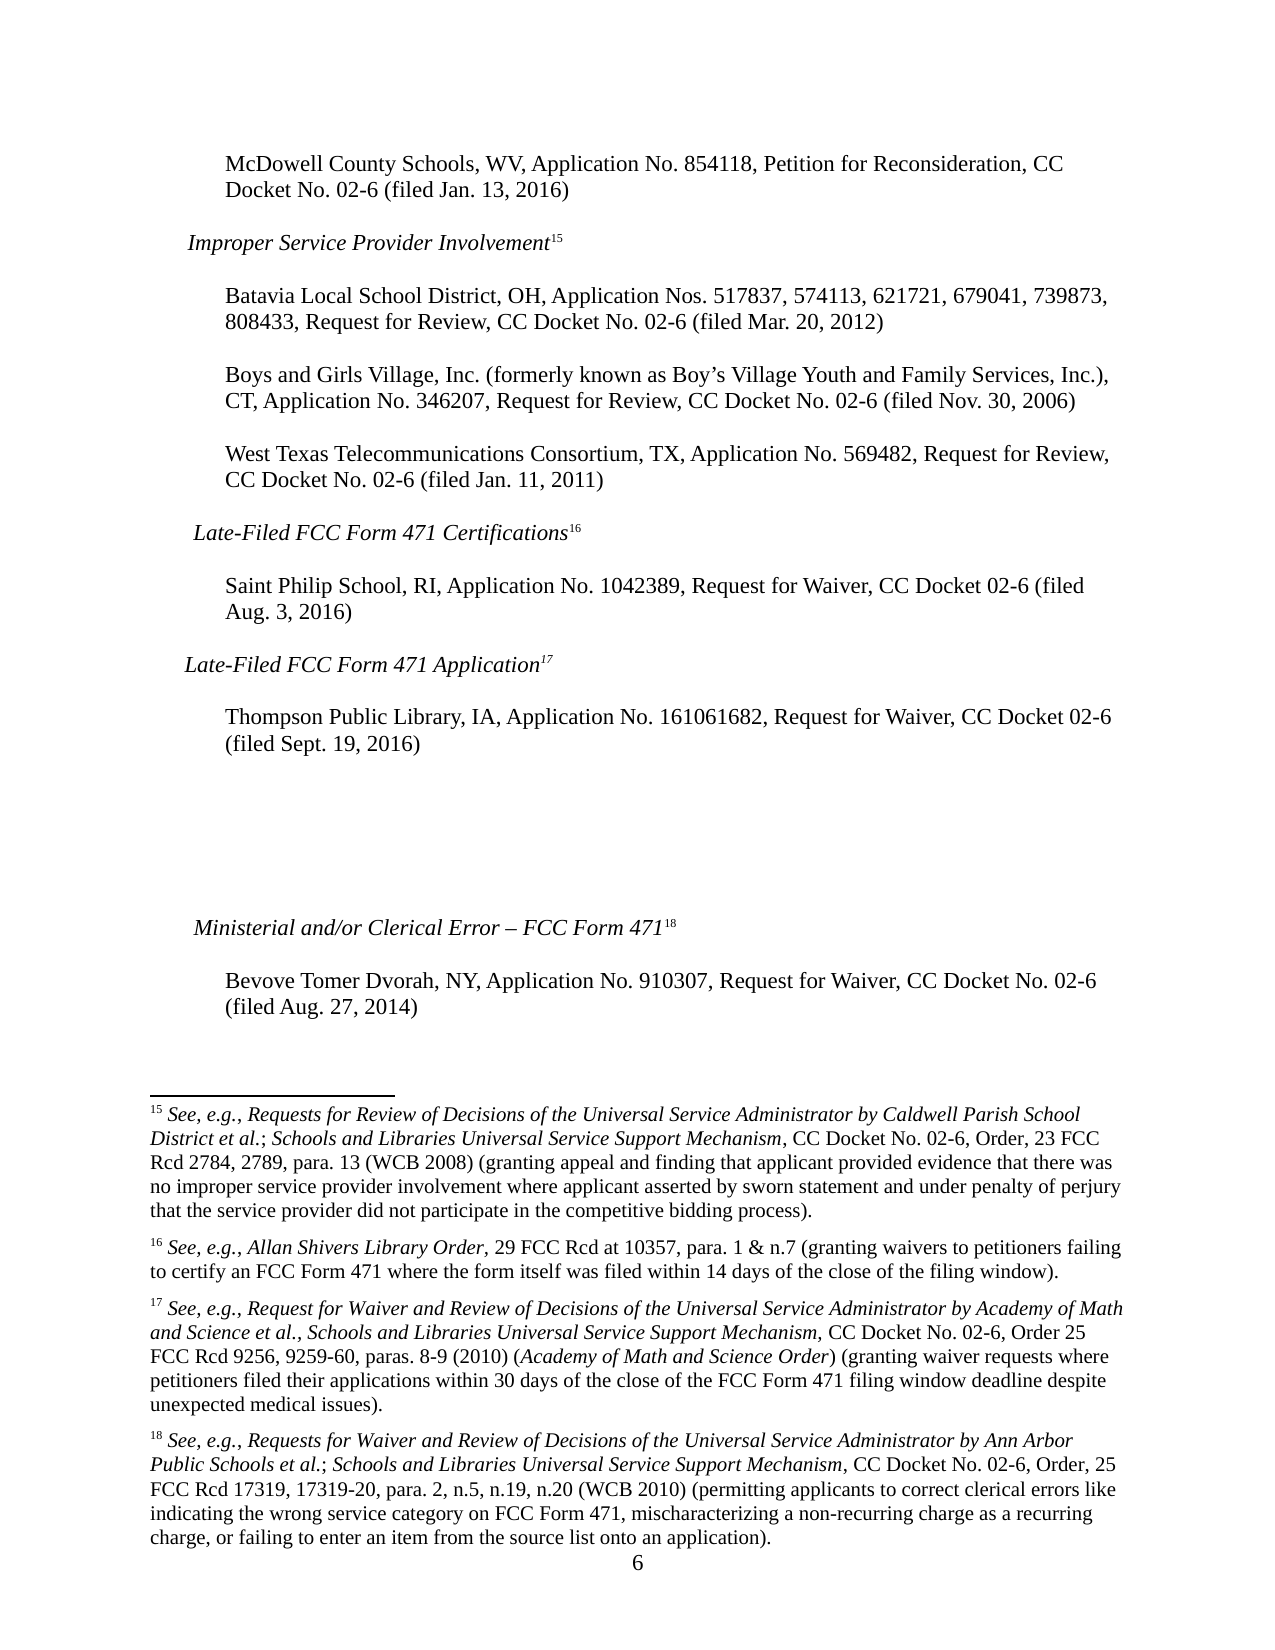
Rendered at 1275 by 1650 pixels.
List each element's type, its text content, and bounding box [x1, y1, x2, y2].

text Late-Filed FCC Form 471 Application [150, 651, 1125, 677]
text Ministerial and/or Clerical Error – FCC Form 471 [187, 914, 1125, 941]
text Bevove Tomer Dvorah, NY, Application No. 910307, Request for Waiver, CC Docket No. 02-6 (filed Aug. 27, 2014) [225, 967, 1125, 1020]
text Batavia Local School District, OH, Application Nos. 517837, 574113, 621721, 679041, 739873, 808433, Request for Review, CC Docket No. 02-6 (filed Mar. 20, 2012) [225, 282, 1125, 334]
text West Texas Telecommunications Consortium, TX, Application No. 569482, Request for Review, CC Docket No. 02-6 (filed Jan. 11, 2011) [225, 440, 1125, 493]
text Saint Philip School, RI, Application No. 1042389, Request for Waiver, CC Docket 02-6 (filed Aug. 3, 2016) [225, 572, 1125, 624]
text Improper Service Provider Involvement [187, 229, 1125, 255]
text Thompson Public Library, IA, Application No. 161061682, Request for Waiver, CC Docket 02-6 (filed Sept. 19, 2016) [225, 703, 1125, 756]
text Boys and Girls Village, Inc. (formerly known as Boy’s Village Youth and Family Services, Inc.), CT, Application No. 346207, Request for Review, CC Docket No. 02-6 (filed Nov. 30, 2006) [225, 361, 1125, 413]
text Late-Filed FCC Form 471 Certifications [187, 519, 1125, 545]
text McDowell County Schools, WV, Application No. 854118, Petition for Reconsideration, CC Docket No. 02-6 (filed Jan. 13, 2016) [225, 150, 1125, 203]
